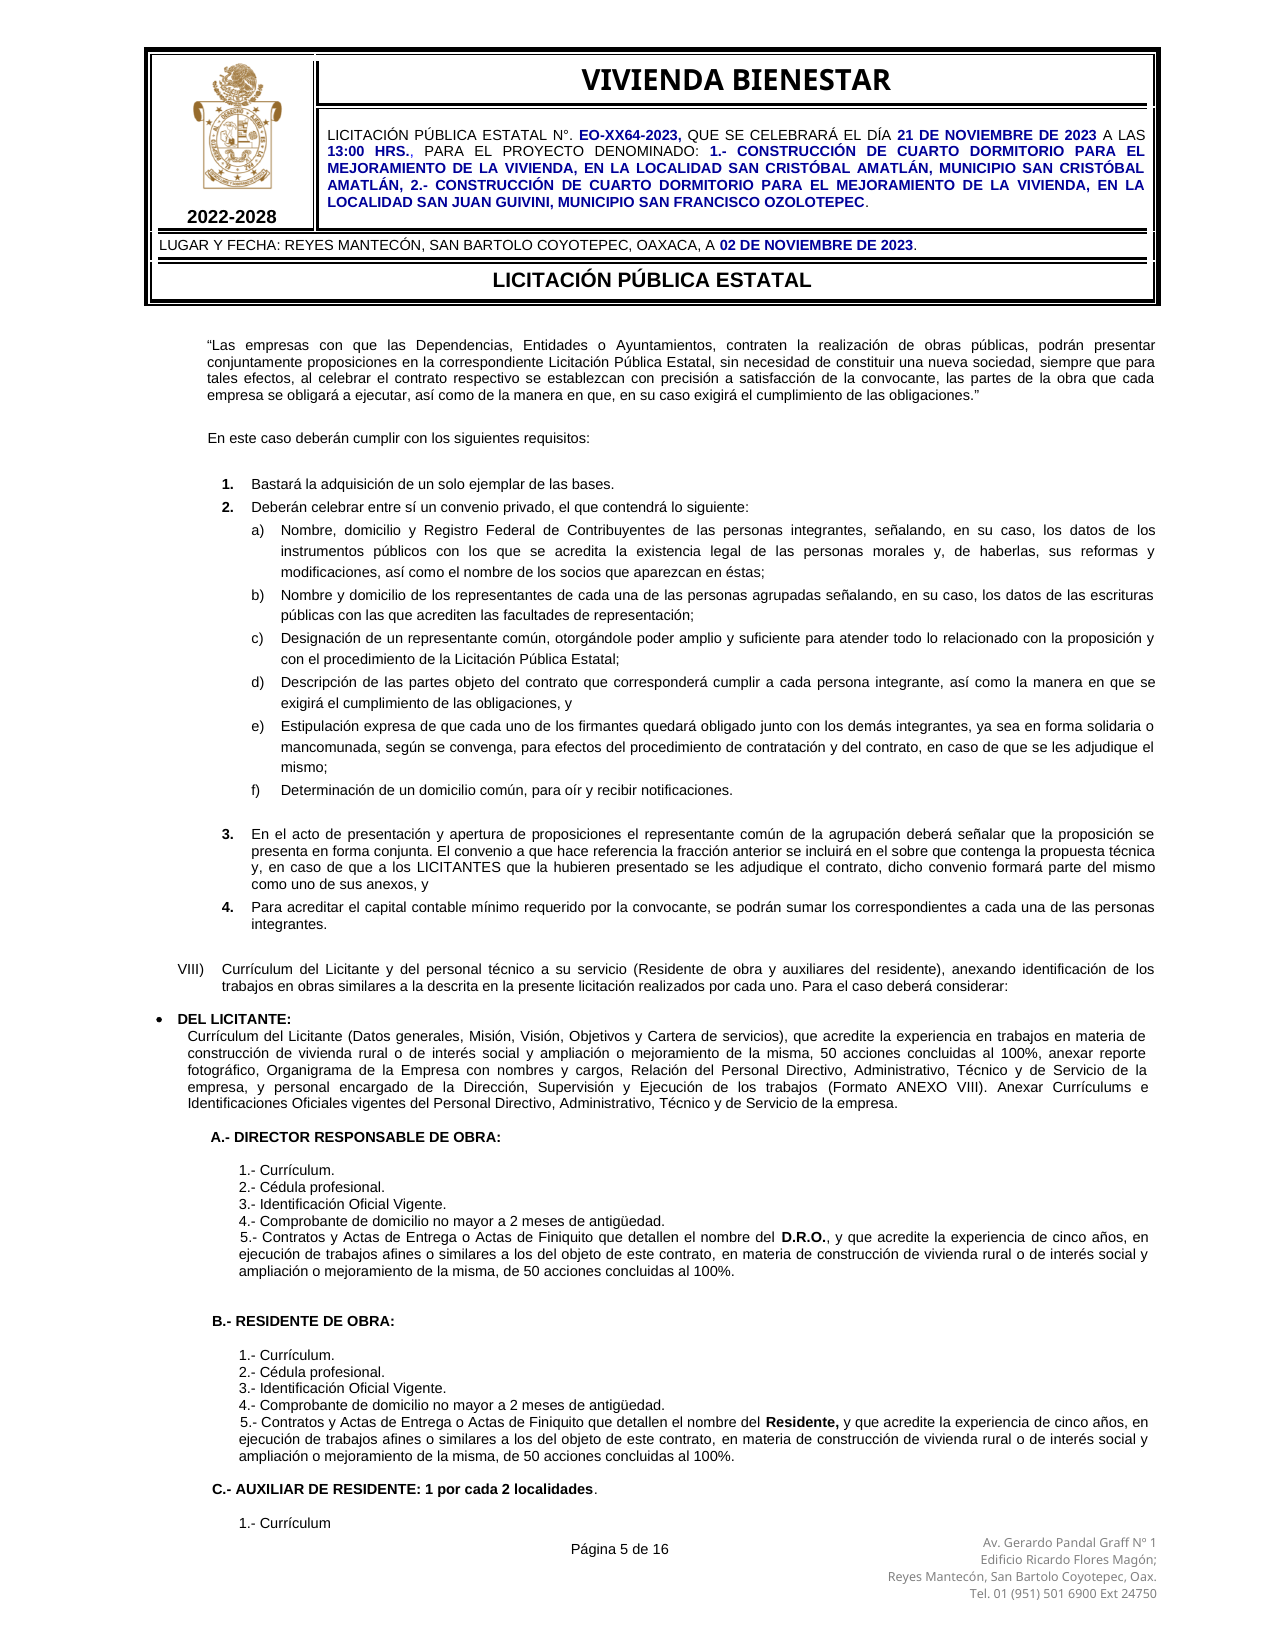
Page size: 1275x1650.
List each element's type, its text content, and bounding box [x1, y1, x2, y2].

text 4. Para acreditar el capital contable mínimo requerido por la convocante, se podrán sumar los correspondientes a cada una de las personas integrantes. [222, 898, 1157, 932]
list Determinación de un domicilio común, para oír y recibir notificaciones. [251, 779, 1157, 800]
text 3. En el acto de presentación y apertura de proposiciones el representante común de la agrupación deberá señalar que la proposición se presenta en forma conjunta. El convenio a que hace referencia la fracción anterior se incluirá en el sobre que contenga la propuesta técnica y, en caso de que a los LICITANTES que la hubieren presentado se les adjudique el contrato, dicho convenio formará parte del mismo como uno de sus anexos, y [222, 826, 1157, 893]
text 2. Deberán celebrar entre sí un convenio privado, el que contendrá lo siguiente: [222, 496, 1157, 517]
list Descripción de las partes objeto del contrato que corresponderá cumplir a cada persona integrante, así como la manera en que se exigirá el cumplimiento de las obligaciones, y [251, 671, 1157, 712]
list Estipulación expresa de que cada uno de los firmantes quedará obligado junto con los demás integrantes, ya sea en forma solidaria o mancomunada, según se convenga, para efectos del procedimiento de contratación y del contrato, en caso de que se les adjudique el mismo; [251, 715, 1157, 777]
text 1. Bastará la adquisición de un solo ejemplar de las bases. [222, 473, 1157, 494]
picture [187, 59, 285, 188]
list Nombre y domicilio de los representantes de cada una de las personas agrupadas señalando, en su caso, los datos de las escrituras públicas con las que acrediten las facultades de representación; [251, 584, 1157, 625]
table_cell B.- RESIDENTE DE OBRA: 1.- Currículum. 2.- Cédula profesional. 3.- Identificación Oficial Vigente. 4.- Comprobante de domicilio no mayor a 2 meses de antigüedad. 5.- Contratos y Actas de Entrega o Actas de Finiquito que detallen el nombre del Residente, y que acredite la experiencia de cinco años, en ejecución de trabajos afines o similares a los del objeto de este contrato, en materia de construcción de vivienda rural o de interés social y ampliación o mejoramiento de la misma, de 50 acciones concluidas al 100%. [180, 1313, 1156, 1464]
list Designación de un representante común, otorgándole poder amplio y suficiente para atender todo lo relacionado con la proposición y con el procedimiento de la Licitación Pública Estatal; [251, 627, 1157, 669]
table_header Currículum del Licitante (Datos generales, Misión, Visión, Objetivos y Cartera de servicios), que acredite la experiencia en trabajos en materia de construcción de vivienda rural o de interés social y ampliación o mejoramiento de la misma, 50 acciones concluidas al 100%, anexar reporte fotográfico, Organigrama de la Empresa con nombres y cargos, Relación del Personal Directivo, Administrativo, Técnico y de Servicio de la empresa, y personal encargado de la Dirección, Supervisión y Ejecución de los trabajos (Formato ANEXO VIII). Anexar Currículums e Identificaciones Oficiales vigentes del Personal Directivo, Administrativo, Técnico y de Servicio de la empresa. A.- DIRECTOR RESPONSABLE DE OBRA: 1.- Currículum. 2.- Cédula profesional. 3.- Identificación Oficial Vigente. 4.- Comprobante de domicilio no mayor a 2 meses de antigüedad. 5.- Contratos y Actas de Entrega o Actas de Finiquito que detallen el nombre del D.R.O., y que acredite la experiencia de cinco años, en ejecución de trabajos afines o similares a los del objeto de este contrato, en materia de construcción de vivienda rural o de interés social y ampliación o mejoramiento de la misma, de 50 acciones concluidas al 100%. [180, 1028, 1156, 1313]
list Nombre, domicilio y Registro Federal de Contribuyentes de las personas integrantes, señalando, en su caso, los datos de los instrumentos públicos con los que se acredita la existencia legal de las personas morales y, de haberlas, sus reformas y modificaciones, así como el nombre de los socios que aparezcan en éstas; [251, 519, 1157, 581]
list Currículum del Licitante y del personal técnico a su servicio (Residente de obra y auxiliares del residente), anexando identificación de los trabajos en obras similares a la descrita en la presente licitación realizados por cada uno. Para el caso deberá considerar: [177, 961, 1157, 994]
text En este caso deberán cumplir con los siguientes requisitos: [207, 427, 1157, 447]
text “Las empresas con que las Dependencias, Entidades o Ayuntamientos, contraten la realización de obras públicas, podrán presentar conjuntamente proposiciones en la correspondiente Licitación Pública Estatal, sin necesidad de constituir una nueva sociedad, siempre que para tales efectos, al celebrar el contrato respectivo se establezcan con precisión a satisfacción de la convocante, las partes de la obra que cada empresa se obligará a ejecutar, así como de la manera en que, en su caso exigirá el cumplimiento de las obligaciones.” [207, 337, 1157, 404]
list DEL LICITANTE: [156, 1011, 1157, 1028]
